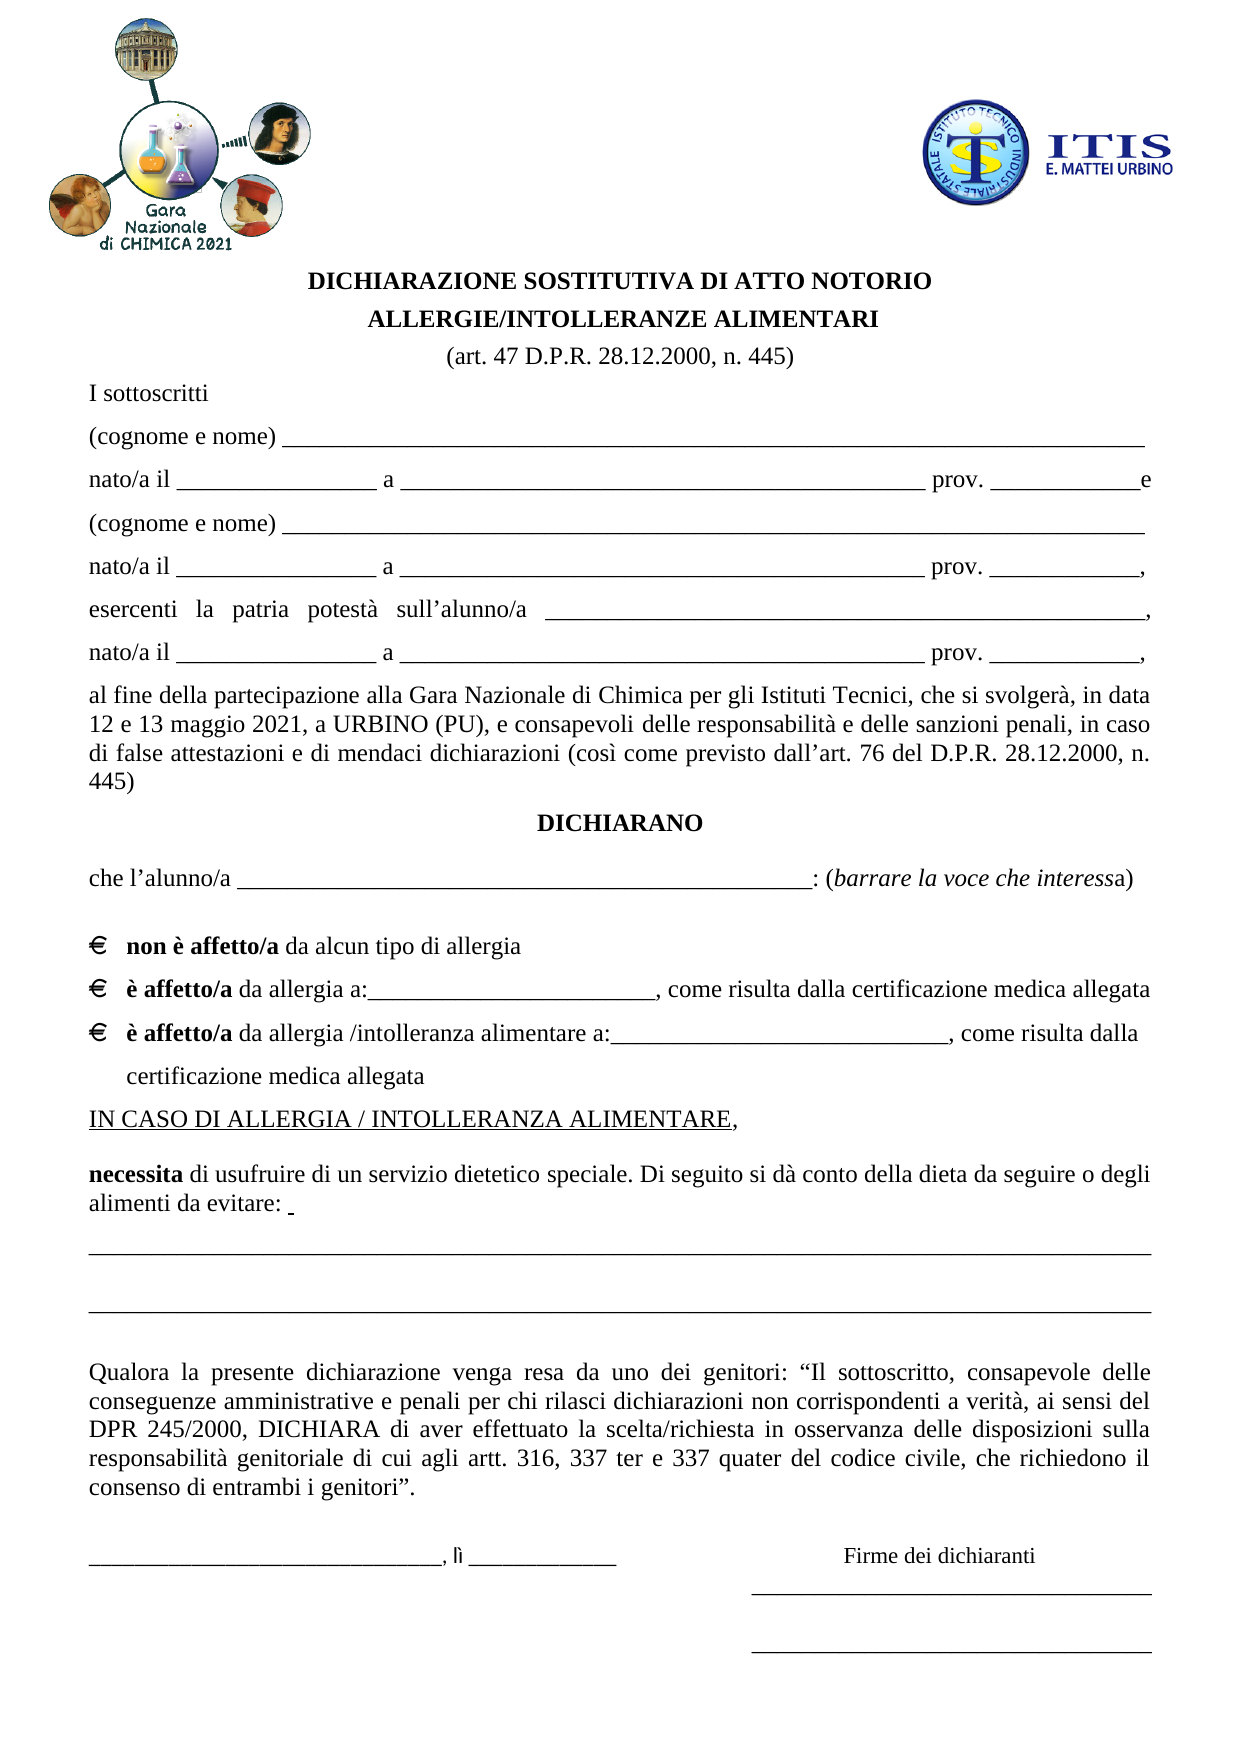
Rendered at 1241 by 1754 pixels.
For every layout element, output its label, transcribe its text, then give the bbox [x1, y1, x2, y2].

list è affetto/a da allergia a:_______________________, come risulta dalla certificazione medica allegata [89, 974, 1152, 1003]
text Qualora la presente dichiarazione venga resa da uno dei genitori: “Il sottoscritto, consapevole delle conseguenze amministrative e penali per chi rilasci dichiarazioni non corrispondenti a verità, ai sensi del DPR 245/2000, DICHIARA di aver effettuato la scelta/richiesta in osservanza delle disposizioni sulla responsabilità genitoriale di cui agli artt. 316, 337 ter e 337 quater del codice civile, che richiedono il consenso di entrambi i genitori”. [89, 1357, 1152, 1501]
text DICHIARANO [89, 808, 1152, 836]
picture [879, 44, 1240, 260]
text __________________________________________________________________________________________________________________________________________________________________________ [89, 1229, 1152, 1316]
text DICHIARAZIONE SOSTITUTIVA DI ATTO NOTORIO [89, 266, 1152, 295]
text nato/a il ________________ a __________________________________________ prov. ____________e (cognome e nome) _____________________________________________________________________ [89, 464, 1152, 536]
text esercenti la patria potestà sull’alunno/a ________________________________________________, nato/a il ________________ a __________________________________________ prov. ____________, [89, 594, 1152, 666]
text _______________________________, lì _____________ Firme dei dichiaranti [89, 1541, 1152, 1569]
text che l’alunno/a ______________________________________________: (barrare la voce che interessa) [89, 863, 1152, 892]
text I sottoscritti [89, 378, 1152, 407]
text al fine della partecipazione alla Gara Nazionale di Chimica per gli Istituti Tecnici, che si svolgerà, in data 12 e 13 maggio 2021, a URBINO (PU), e consapevoli delle responsabilità e delle sanzioni penali, in caso di false attestazioni e di mendaci dichiarazioni (così come previsto dall’art. 76 del D.P.R. 28.12.2000, n. 445) [89, 680, 1152, 795]
text ALLERGIE/INTOLLERANZE ALIMENTARI [89, 304, 1152, 332]
text necessita di usufruire di un servizio dietetico speciale. Di seguito si dà conto della dieta da seguire o degli alimenti da evitare: [89, 1159, 1152, 1217]
list non è affetto/a da alcun tipo di allergia [89, 931, 1152, 960]
text nato/a il ________________ a __________________________________________ prov. ____________, [89, 551, 1152, 579]
text ________________________________ [89, 1569, 1152, 1598]
text ________________________________ [89, 1627, 1152, 1656]
text (art. 47 D.P.R. 28.12.2000, n. 445) [89, 341, 1152, 370]
picture [29, 15, 332, 260]
list è affetto/a da allergia /intolleranza alimentare a:___________________________, come risulta dalla certificazione medica allegata [89, 1018, 1152, 1089]
text IN CASO DI ALLERGIA / INTOLLERANZA ALIMENTARE, [89, 1104, 1152, 1133]
text (cognome e nome) _____________________________________________________________________ [89, 421, 1152, 450]
